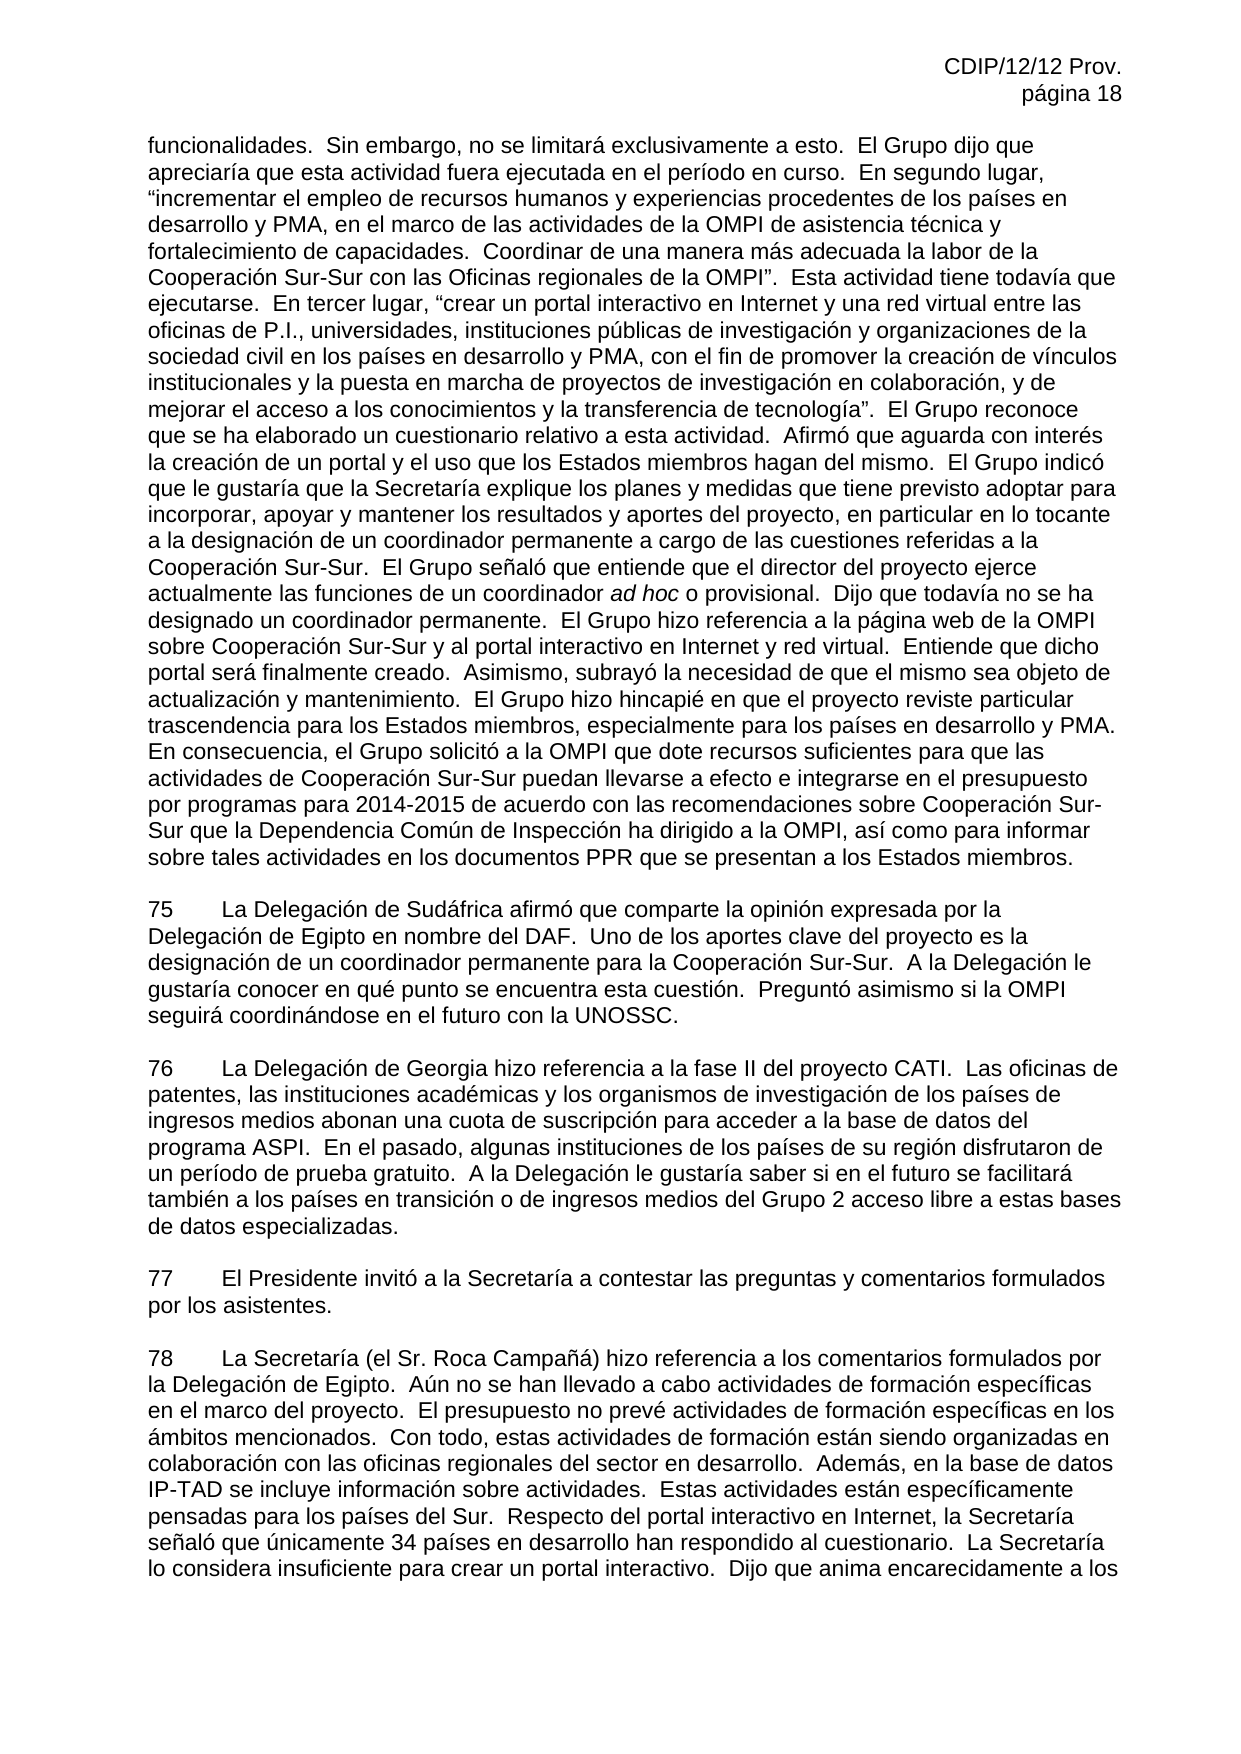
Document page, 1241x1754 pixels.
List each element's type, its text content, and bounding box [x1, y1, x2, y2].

text La Delegación de Sudáfrica afirmó que comparte la opinión expresada por la Delegación de Egipto en nombre del DAF. Uno de los aportes clave del proyecto es la designación de un coordinador permanente para la Cooperación Sur-Sur. A la Delegación le gustaría conocer en qué punto se encuentra esta cuestión. Preguntó asimismo si la OMPI seguirá coordinándose en el futuro con la UNOSSC. [148, 896, 1122, 1028]
text La Delegación de Georgia hizo referencia a la fase II del proyecto CATI. Las oficinas de patentes, las instituciones académicas y los organismos de investigación de los países de ingresos medios abonan una cuota de suscripción para acceder a la base de datos del programa ASPI. En el pasado, algunas instituciones de los países de su región disfrutaron de un período de prueba gratuito. A la Delegación le gustaría saber si en el futuro se facilitará también a los países en transición o de ingresos medios del Grupo 2 acceso libre a estas bases de datos especializadas. [148, 1054, 1122, 1239]
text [148, 1344, 1122, 1582]
text El Presidente invitó a la Secretaría a contestar las preguntas y comentarios formulados por los asistentes. [148, 1265, 1122, 1318]
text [148, 132, 1122, 870]
